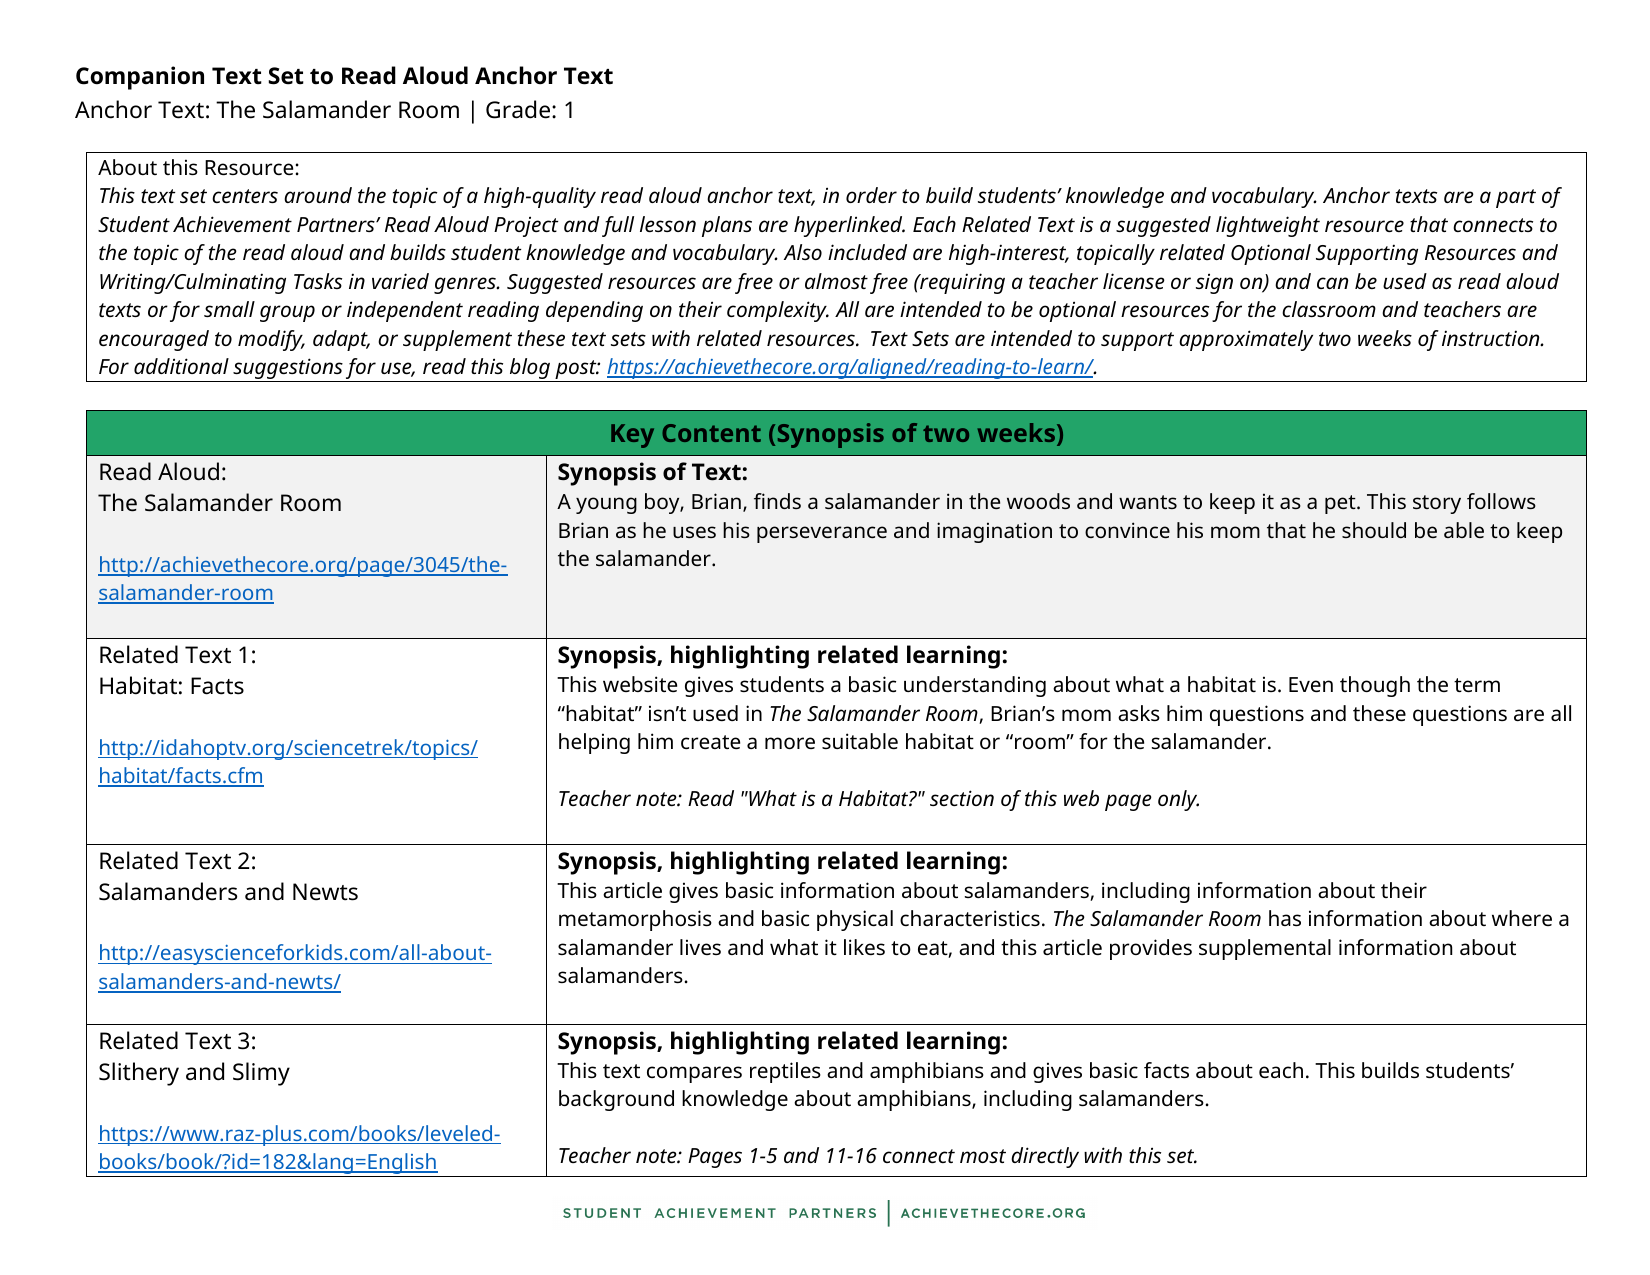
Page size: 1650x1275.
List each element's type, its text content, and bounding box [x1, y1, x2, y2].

table_cell Synopsis, highlighting related learning: This article gives basic information about salamanders, including information about their metamorphosis and basic physical characteristics. The Salamander Room has information about where a salamander lives and what it likes to eat, and this article provides supplemental information about salamanders. [547, 845, 1586, 1024]
table_header Key Content (Synopsis of two weeks) [87, 411, 1586, 455]
table_cell Related Text 1: Habitat: Facts http://idahoptv.org/sciencetrek/topics/habitat/facts.cfm [87, 639, 546, 844]
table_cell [547, 1025, 1586, 1176]
table_header About this Resource: This text set centers around the topic of a high-quality read aloud anchor text, in order to build students’ knowledge and vocabulary. Anchor texts are a part of Student Achievement Partners’ Read Aloud Project and full lesson plans are hyperlinked. Each Related Text is a suggested lightweight resource that connects to the topic of the read aloud and builds student knowledge and vocabulary. Also included are high-interest, topically related Optional Supporting Resources and Writing/Culminating Tasks in varied genres. Suggested resources are free or almost free (requiring a teacher license or sign on) and can be used as read aloud texts or for small group or independent reading depending on their complexity. All are intended to be optional resources for the classroom and teachers are encouraged to modify, adapt, or supplement these text sets with related resources. Text Sets are intended to support approximately two weeks of instruction. For additional suggestions for use, read this blog post: https://achievethecore.org/aligned/reading-to-learn/. [87, 153, 1586, 381]
picture [551, 1196, 1099, 1230]
table_cell Related Text 2: Salamanders and Newts http://easyscienceforkids.com/all-about-salamanders-and-newts/ [87, 845, 546, 1024]
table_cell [87, 1025, 546, 1176]
table_cell Synopsis of Text: A young boy, Brian, finds a salamander in the woods and wants to keep it as a pet. This story follows Brian as he uses his perseverance and imagination to convince his mom that he should be able to keep the salamander. [547, 456, 1586, 638]
table_cell Read Aloud: The Salamander Room http://achievethecore.org/page/3045/the-salamander-room [87, 456, 546, 638]
table_cell Synopsis, highlighting related learning: This website gives students a basic understanding about what a habitat is. Even though the term “habitat” isn’t used in The Salamander Room, Brian’s mom asks him questions and these questions are all helping him create a more suitable habitat or “room” for the salamander. Teacher note: Read "What is a Habitat?" section of this web page only. [547, 639, 1586, 844]
